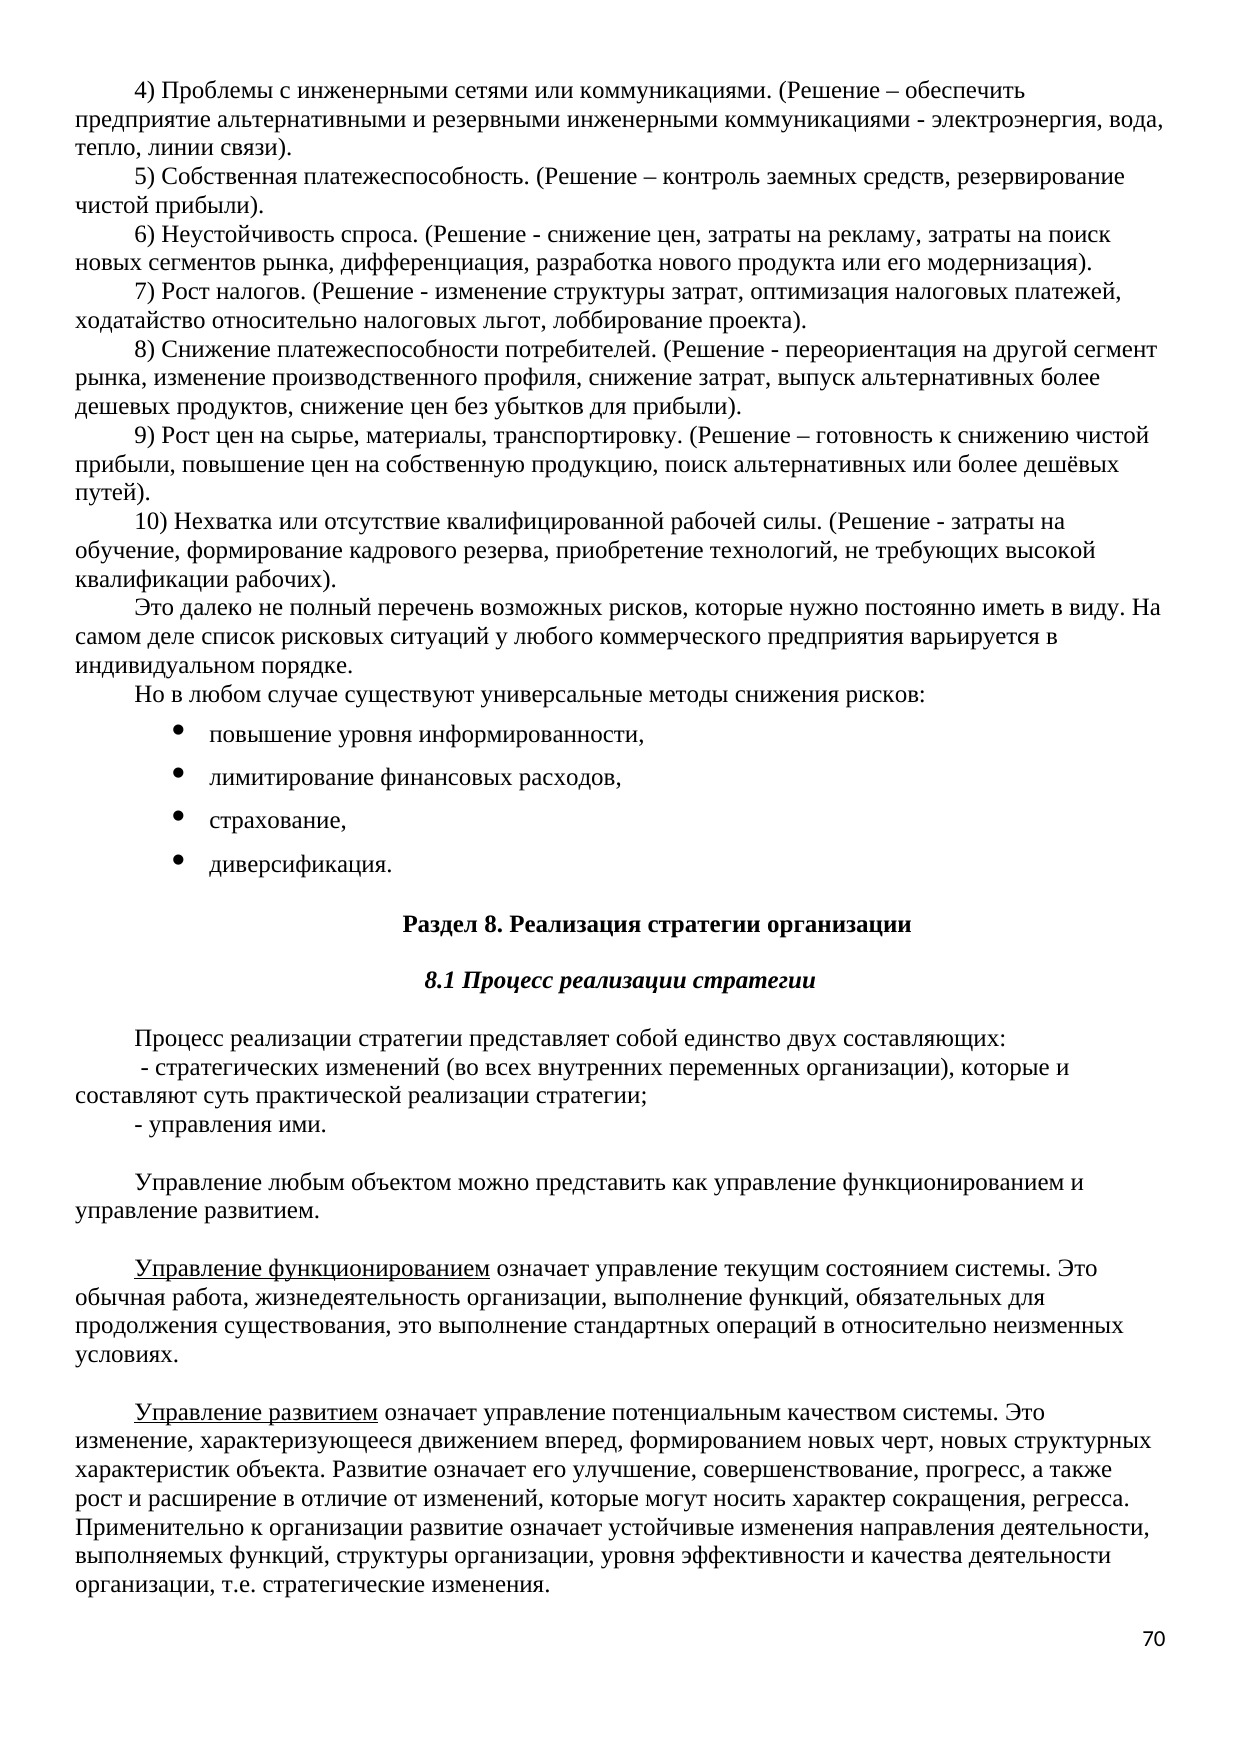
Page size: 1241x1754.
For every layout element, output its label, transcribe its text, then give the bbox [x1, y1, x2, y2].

list страхование, [172, 794, 1165, 837]
text Раздел 8. Реализация стратегии организации [75, 909, 1165, 937]
text - стратегических изменений (во всех внутренних переменных организации), которые и составляют суть практической реализации стратегии; [75, 1052, 1165, 1109]
text Управление любым объектом можно представить как управление функционированием и управление развитием. [75, 1167, 1165, 1224]
text - управления ими. [75, 1109, 1165, 1138]
text 8) Снижение платежеспособности потребителей. (Решение - переориентация на другой сегмент рынка, изменение производственного профиля, снижение затрат, выпуск альтернативных более дешевых продуктов, снижение цен без убытков для прибыли). [75, 334, 1165, 420]
list диверсификация. [172, 837, 1165, 880]
text 5) Собственная платежеспособность. (Решение – контроль заемных средств, резервирование чистой прибыли). [75, 161, 1165, 219]
list лимитирование финансовых расходов, [172, 751, 1165, 794]
text 4) Проблемы с инженерными сетями или коммуникациями. (Решение – обеспечить предприятие альтернативными и резервными инженерными коммуникациями - электроэнергия, вода, тепло, линии связи). [75, 75, 1165, 161]
text Это далеко не полный перечень возможных рисков, которые нужно постоянно иметь в виду. На самом деле список рисковых ситуаций у любого коммерческого предприятия варьируется в индивидуальном порядке. [75, 592, 1165, 679]
text 6) Неустойчивость спроса. (Решение - снижение цен, затраты на рекламу, затраты на поиск новых сегментов рынка, дифференциация, разработка нового продукта или его модернизация). [75, 219, 1165, 276]
text 7) Рост налогов. (Решение - изменение структуры затрат, оптимизация налоговых платежей, ходатайство относительно налоговых льгот, лоббирование проекта). [75, 276, 1165, 334]
list повышение уровня информированности, [172, 707, 1165, 751]
text 10) Нехватка или отсутствие квалифицированной рабочей силы. (Решение - затраты на обучение, формирование кадрового резерва, приобретение технологий, не требующих высокой квалификации рабочих). [75, 506, 1165, 592]
text 9) Рост цен на сырье, материалы, транспортировку. (Решение – готовность к снижению чистой прибыли, повышение цен на собственную продукцию, поиск альтернативных или более дешёвых путей). [75, 420, 1165, 506]
text Управление функционированием означает управление текущим состоянием системы. Это обычная работа, жизнедеятельность организации, выполнение функций, обязательных для продолжения существования, это выполнение стандартных операций в относительно неизменных условиях. [75, 1253, 1165, 1368]
text Процесс реализации стратегии представляет собой единство двух составляющих: [75, 1023, 1165, 1052]
text Управление развитием означает управление потенциальным качеством системы. Это изменение, характеризующееся движением вперед, формированием новых черт, новых структурных характеристик объекта. Развитие означает его улучшение, совершенствование, прогресс, а также рост и расширение в отличие от изменений, которые могут носить характер сокращения, регресса. Применительно к организации развитие означает устойчивые изменения направления деятельности, выполняемых функций, структуры организации, уровня эффективности и качества деятельности организации, т.е. стратегические изменения. [75, 1397, 1165, 1598]
text Но в любом случае существуют универсальные методы снижения рисков: [75, 679, 1165, 707]
text 8.1 Процесс реализации стратегии [75, 966, 1165, 994]
